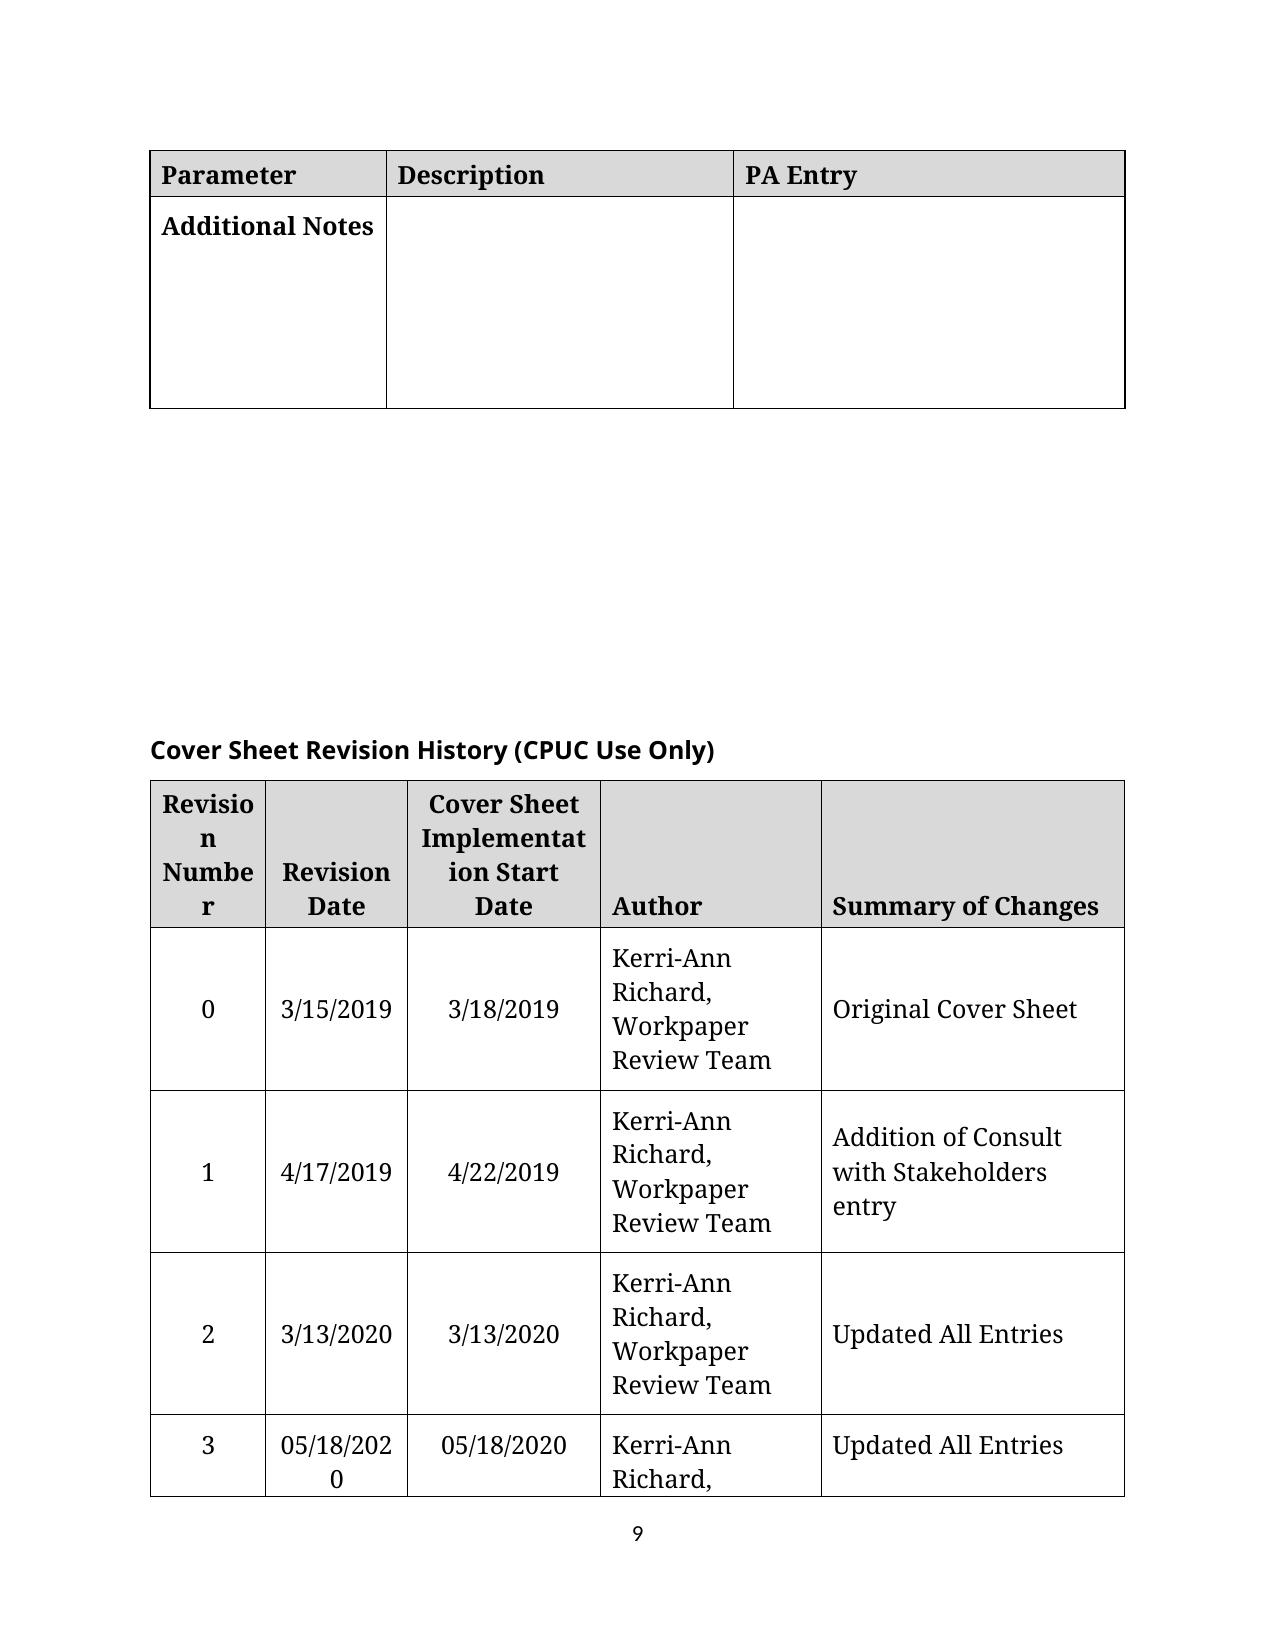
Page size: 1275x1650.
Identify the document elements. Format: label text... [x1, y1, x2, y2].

table_cell Additional Notes [151, 197, 386, 408]
table_cell 3 [151, 1415, 265, 1496]
table_header Summary of Changes [822, 781, 1124, 927]
table_header Revision Date [266, 781, 407, 927]
table_cell 3/13/2020 [408, 1253, 600, 1414]
table_cell Kerri-Ann Richard, Workpaper Review Team [601, 928, 821, 1089]
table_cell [601, 1253, 821, 1414]
table_cell 0 [151, 928, 265, 1089]
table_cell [601, 1415, 821, 1496]
table_cell 1 [151, 1091, 265, 1252]
table_cell 05/18/2020 [266, 1415, 407, 1496]
table_header Cover Sheet Implementation Start Date [408, 781, 600, 927]
table_header Author [601, 781, 821, 927]
table_cell Updated All Entries [822, 1253, 1124, 1414]
table_cell Addition of Consult with Stakeholders entry [822, 1091, 1124, 1252]
table_header Description [387, 151, 733, 196]
table_cell 3/15/2019 [266, 928, 407, 1089]
text Cover Sheet Revision History (CPUC Use Only) [150, 733, 1125, 767]
table_cell 05/18/2020 [408, 1415, 600, 1496]
table_cell 4/17/2019 [266, 1091, 407, 1252]
table_header Parameter [151, 151, 386, 196]
table_cell [387, 197, 733, 408]
table_cell 2 [151, 1253, 265, 1414]
table_cell [734, 197, 1124, 408]
table_cell 3/13/2020 [266, 1253, 407, 1414]
table_cell Original Cover Sheet [822, 928, 1124, 1089]
table_header PA Entry [734, 151, 1124, 196]
table_cell 3/18/2019 [408, 928, 600, 1089]
table_cell Kerri-Ann Richard, Workpaper Review Team [601, 1091, 821, 1252]
table_cell 4/22/2019 [408, 1091, 600, 1252]
table_cell Updated All Entries [822, 1415, 1124, 1496]
table_header Revision Number [151, 781, 265, 927]
